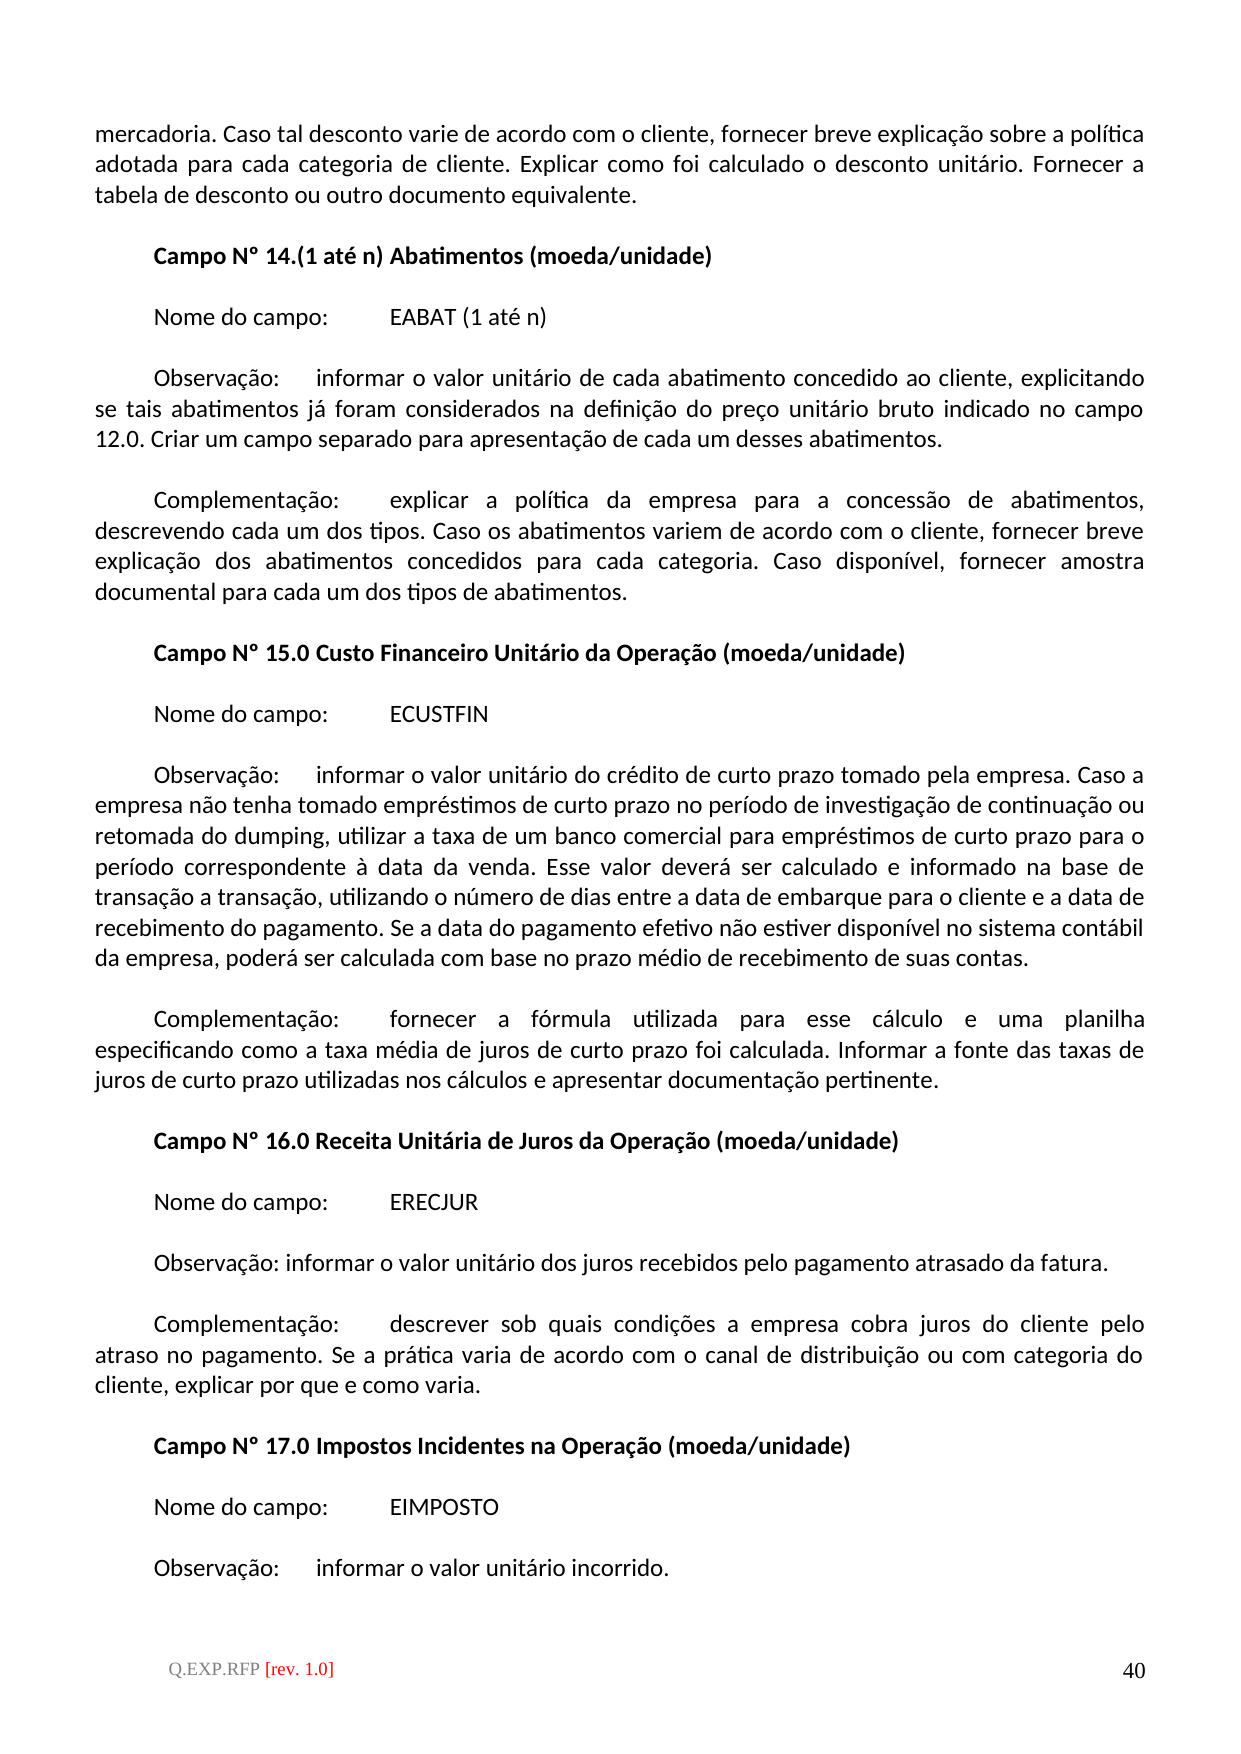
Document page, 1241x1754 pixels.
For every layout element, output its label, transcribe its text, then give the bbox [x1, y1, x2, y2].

text Complementação: descrever sob quais condições a empresa cobra juros do cliente pelo atraso no pagamento. Se a prática varia de acordo com o canal de distribuição ou com categoria do cliente, explicar por que e como varia. [94, 1308, 1146, 1400]
text Campo Nº 17.0 Impostos Incidentes na Operação (moeda/unidade) [94, 1431, 1146, 1461]
text Nome do campo: EABAT (1 até n) [94, 301, 1146, 332]
text Nome do campo: EIMPOSTO [94, 1492, 1146, 1522]
text Observação: informar o valor unitário dos juros recebidos pelo pagamento atrasado da fatura. [94, 1247, 1146, 1278]
text Nome do campo: ECUSTFIN [94, 698, 1146, 728]
text Complementação: explicar a política da empresa para a concessão de abatimentos, descrevendo cada um dos tipos. Caso os abatimentos variem de acordo com o cliente, fornecer breve explicação dos abatimentos concedidos para cada categoria. Caso disponível, fornecer amostra documental para cada um dos tipos de abatimentos. [94, 484, 1146, 606]
text Campo Nº 16.0 Receita Unitária de Juros da Operação (moeda/unidade) [94, 1125, 1146, 1156]
text Observação: informar o valor unitário incorrido. [94, 1553, 1146, 1583]
text Observação: informar o valor unitário de cada abatimento concedido ao cliente, explicitando se tais abatimentos já foram considerados na definição do preço unitário bruto indicado no campo 12.0. Criar um campo separado para apresentação de cada um desses abatimentos. [94, 362, 1146, 454]
text Campo Nº 15.0 Custo Financeiro Unitário da Operação (moeda/unidade) [94, 637, 1146, 667]
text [94, 118, 1146, 210]
text Observação: informar o valor unitário do crédito de curto prazo tomado pela empresa. Caso a empresa não tenha tomado empréstimos de curto prazo no período de investigação de continuação ou retomada do dumping, utilizar a taxa de um banco comercial para empréstimos de curto prazo para o período correspondente à data da venda. Esse valor deverá ser calculado e informado na base de transação a transação, utilizando o número de dias entre a data de embarque para o cliente e a data de recebimento do pagamento. Se a data do pagamento efetivo não estiver disponível no sistema contábil da empresa, poderá ser calculada com base no prazo médio de recebimento de suas contas. [94, 759, 1146, 973]
text Campo Nº 14.(1 até n) Abatimentos (moeda/unidade) [94, 240, 1146, 271]
text Nome do campo: ERECJUR [94, 1186, 1146, 1217]
text Complementação: fornecer a fórmula utilizada para esse cálculo e uma planilha especificando como a taxa média de juros de curto prazo foi calculada. Informar a fonte das taxas de juros de curto prazo utilizadas nos cálculos e apresentar documentação pertinente. [94, 1003, 1146, 1095]
